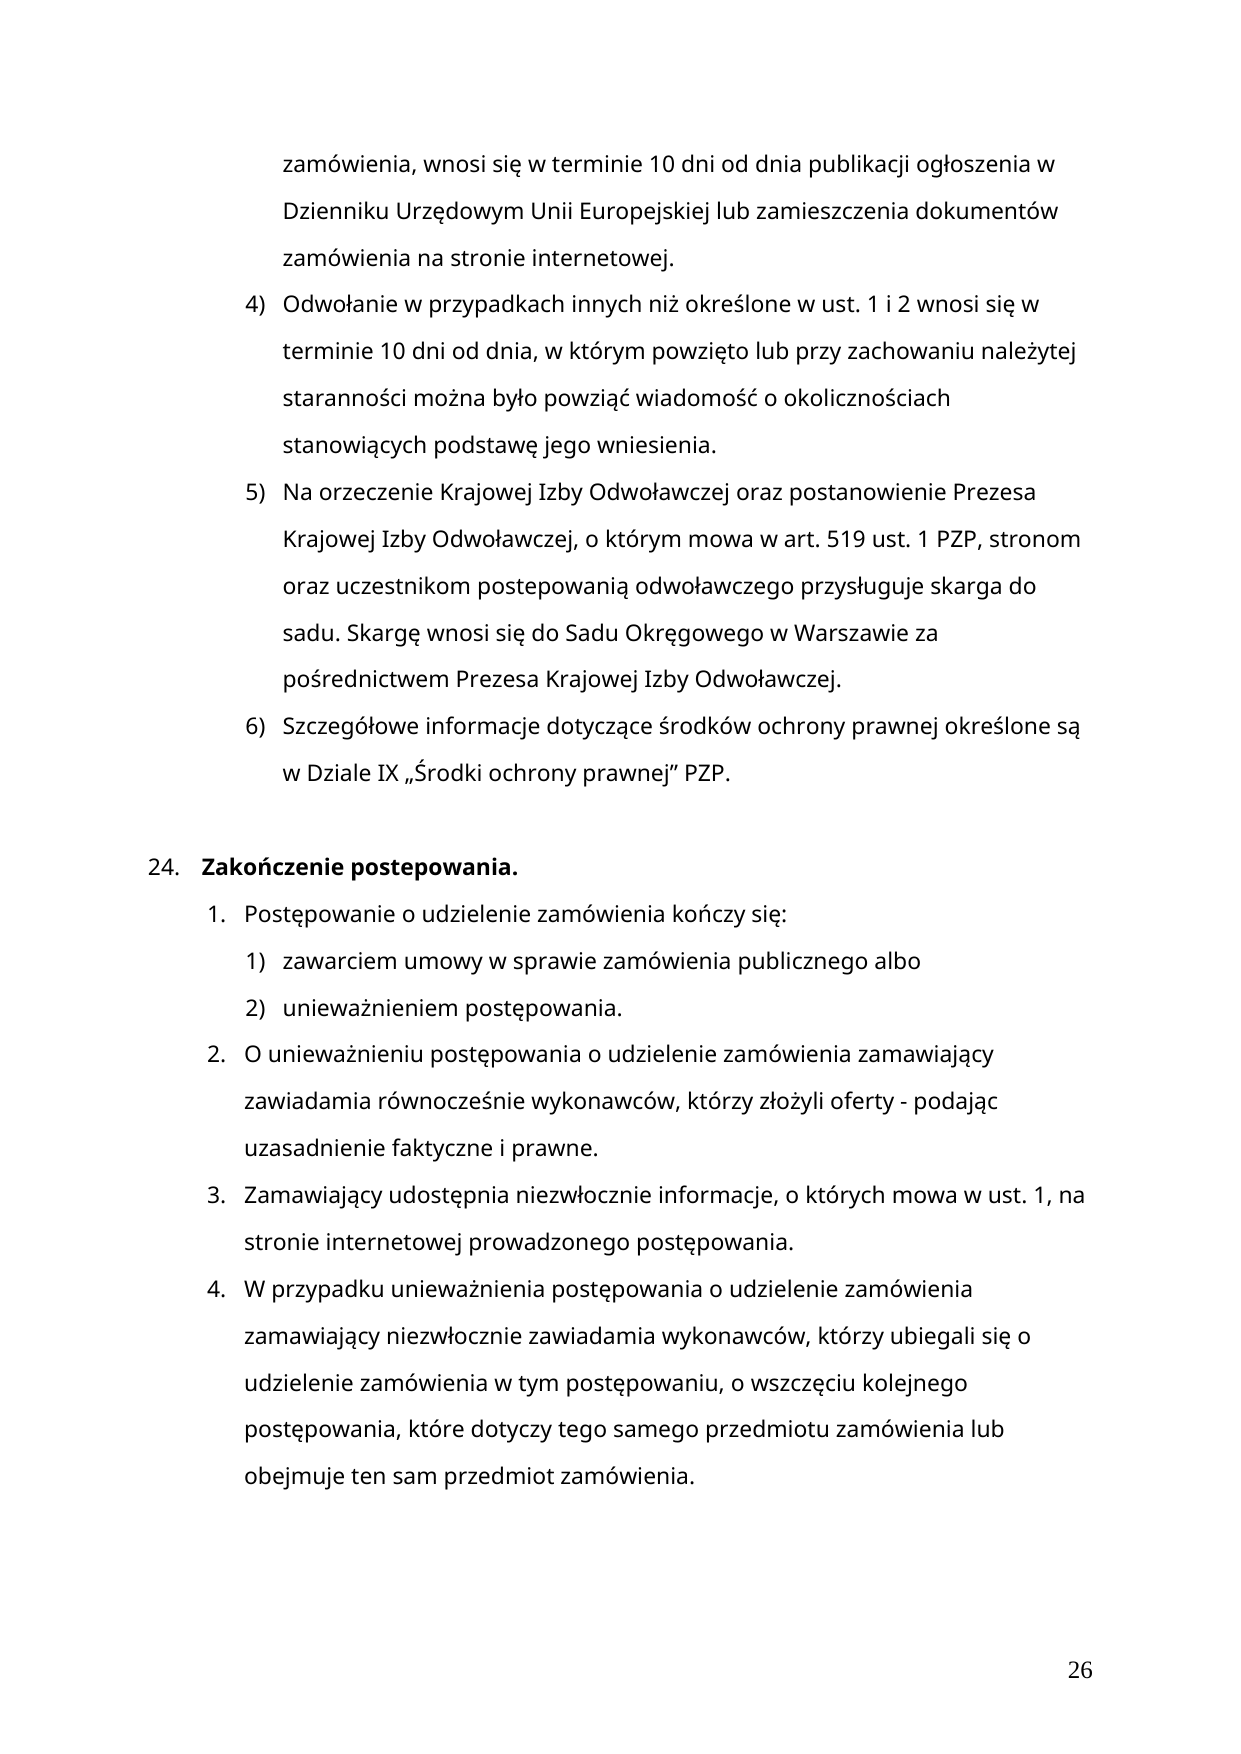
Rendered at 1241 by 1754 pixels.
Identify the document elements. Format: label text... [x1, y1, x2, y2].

list Odwołanie w przypadkach innych niż określone w ust. 1 i 2 wnosi się w terminie 10 dni od dnia, w którym powzięto lub przy zachowaniu należytej staranności można było powziąć wiadomość o okolicznościach stanowiących podstawę jego wniesienia. [245, 288, 1092, 460]
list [245, 148, 1092, 273]
list Postępowanie o udzielenie zamówienia kończy się: [207, 898, 1092, 929]
list zawarciem umowy w sprawie zamówienia publicznego albo [245, 944, 1092, 976]
list Zamawiający udostępnia niezwłocznie informacje, o których mowa w ust. 1, na stronie internetowej prowadzonego postępowania. [207, 1179, 1092, 1257]
list W przypadku unieważnienia postępowania o udzielenie zamówienia zamawiający niezwłocznie zawiadamia wykonawców, którzy ubiegali się o udzielenie zamówienia w tym postępowaniu, o wszczęciu kolejnego postępowania, które dotyczy tego samego przedmiotu zamówienia lub obejmuje ten sam przedmiot zamówienia. [207, 1273, 1092, 1491]
list Na orzeczenie Krajowej Izby Odwoławczej oraz postanowienie Prezesa Krajowej Izby Odwoławczej, o którym mowa w art. 519 ust. 1 PZP, stronom oraz uczestnikom postepowanią odwoławczego przysługuje skarga do sadu. Skargę wnosi się do Sadu Okręgowego w Warszawie za pośrednictwem Prezesa Krajowej Izby Odwoławczej. [245, 476, 1092, 694]
list O unieważnieniu postępowania o udzielenie zamówienia zamawiający zawiadamia równocześnie wykonawców, którzy złożyli oferty - podając uzasadnienie faktyczne i prawne. [207, 1038, 1092, 1163]
list unieważnieniem postępowania. [245, 991, 1092, 1023]
subtitle Zakończenie postepowania. [148, 851, 1092, 882]
list Szczegółowe informacje dotyczące środków ochrony prawnej określone są w Dziale IX „Środki ochrony prawnej” PZP. [245, 710, 1092, 788]
